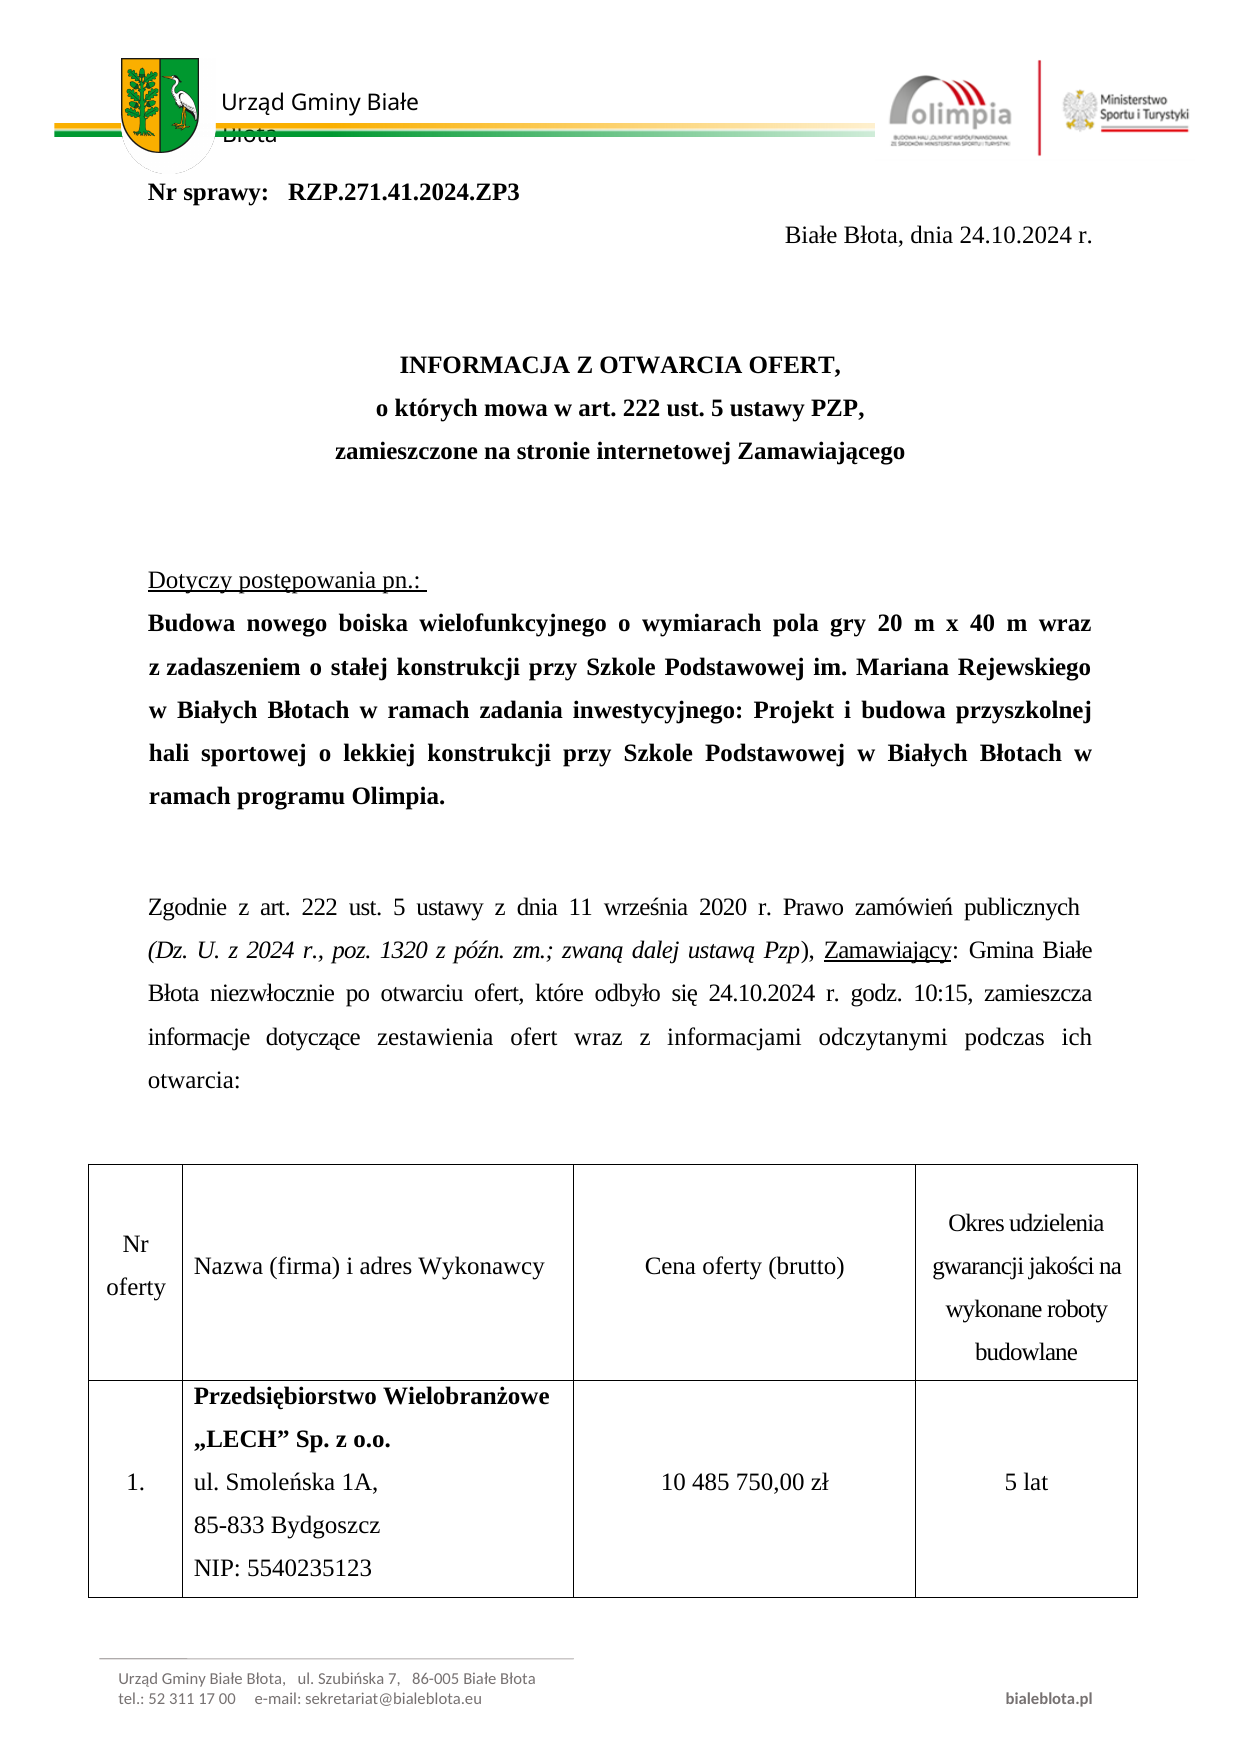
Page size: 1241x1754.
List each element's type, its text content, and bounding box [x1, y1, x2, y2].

text Budowa nowego boiska wielofunkcyjnego o wymiarach pola gry 20 m x 40 m wraz z zadaszeniem o stałej konstrukcji przy Szkole Podstawowej im. Mariana Rejewskiego w Białych Błotach w ramach zadania inwestycyjnego: Projekt i budowa przyszkolnej hali sportowej o lekkiej konstrukcji przy Szkole Podstawowej w Białych Błotach w ramach programu Olimpia. [148, 608, 1093, 810]
table_header Okres udzielenia gwarancji jakości na wykonane roboty budowlane [916, 1165, 1137, 1380]
picture [216, 59, 1196, 163]
text Dotyczy postępowania pn.: [148, 565, 1093, 594]
text zamieszczone na stronie internetowej Zamawiającego [148, 436, 1093, 465]
table_cell 5 lat [916, 1381, 1137, 1597]
text Zgodnie z art. 222 ust. 5 ustawy z dnia 11 września 2020 r. Prawo zamówień publicznych (Dz. U. z 2024 r., poz. 1320 z późn. zm.; zwaną dalej ustawą Pzp), Zamawiający: Gmina Białe Błota niezwłocznie po otwarciu ofert, które odbyło się 24.10.2024 r. godz. 10:15, zamieszcza informacje dotyczące zestawienia ofert wraz z informacjami odczytanymi podczas ich otwarcia: [148, 892, 1093, 1093]
text INFORMACJA Z OTWARCIA OFERT, [148, 350, 1093, 378]
picture [54, 58, 199, 153]
table_cell 10 485 750,00 zł [574, 1381, 915, 1597]
table_cell 1. [89, 1381, 182, 1597]
table_cell Przedsiębiorstwo Wielobranżowe „LECH” Sp. z o.o. ul. Smoleńska 1A, 85-833 Bydgoszcz NIP: 5540235123 [183, 1381, 573, 1597]
table_header Cena oferty (brutto) [574, 1165, 915, 1380]
table_header Nazwa (firma) i adres Wykonawcy [183, 1165, 573, 1380]
text o których mowa w art. 222 ust. 5 ustawy PZP, [148, 393, 1093, 422]
table_header Nr oferty [89, 1165, 182, 1380]
text Białe Błota, dnia 24.10.2024 r. [148, 220, 1093, 249]
text Nr sprawy: RZP.271.41.2024.ZP3 [148, 177, 1093, 206]
